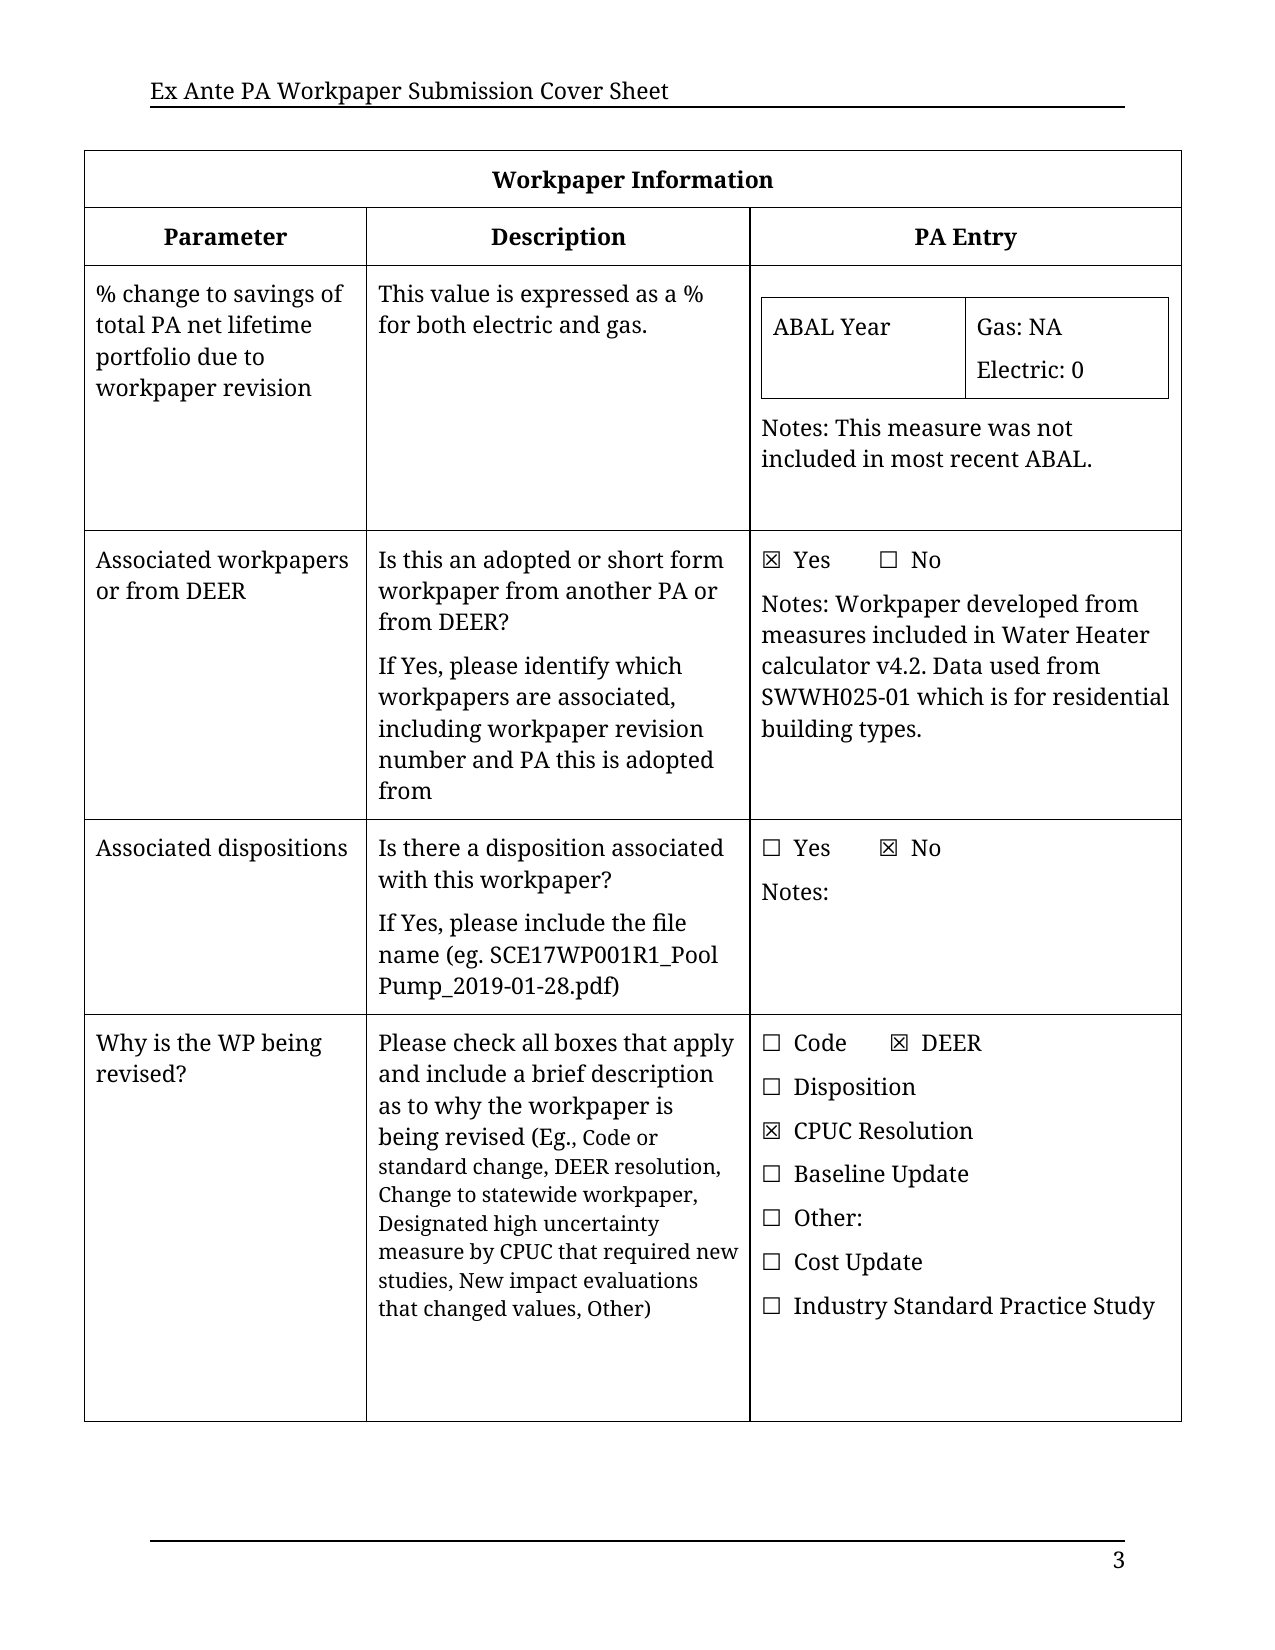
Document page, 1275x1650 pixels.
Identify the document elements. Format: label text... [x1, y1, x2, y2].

table_cell Parameter [85, 208, 366, 264]
table_header Workpaper Information [85, 151, 1181, 207]
table_cell Description [367, 208, 749, 264]
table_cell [367, 266, 749, 530]
table_cell Associated workpapers or from DEER [85, 531, 366, 819]
table_cell Is this an adopted or short form workpaper from another PA or from DEER? If Yes, please identify which workpapers are associated, including workpaper revision number and PA this is adopted from [367, 531, 749, 819]
table_cell Is there a disposition associated with this workpaper? If Yes, please include the file name (eg. SCE17WP001R1_Pool Pump_2019-01-28.pdf) [367, 820, 749, 1013]
table_cell % change to savings of total PA net lifetime portfolio due to workpaper revision [85, 266, 366, 530]
table_cell Please check all boxes that apply and include a brief description as to why the workpaper is being revised (Eg., Code or standard change, DEER resolution, Change to statewide workpaper, Designated high uncertainty measure by CPUC that required new studies, New impact evaluations that changed values, Other) [367, 1015, 749, 1421]
table_cell Yes No Notes: Workpaper developed from measures included in Water Heater calculator v4.2. Data used from SWWH025-01 which is for residential building types. [751, 531, 1181, 819]
table_cell Associated dispositions [85, 820, 366, 1013]
table_cell Why is the WP being revised? [85, 1015, 366, 1421]
table_cell PA Entry [751, 208, 1181, 264]
table_cell Code DEER Disposition CPUC Resolution Baseline Update Other: Cost Update Industry Standard Practice Study [751, 1015, 1181, 1421]
table_cell Yes No Notes: [751, 820, 1181, 1013]
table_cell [751, 266, 1181, 530]
